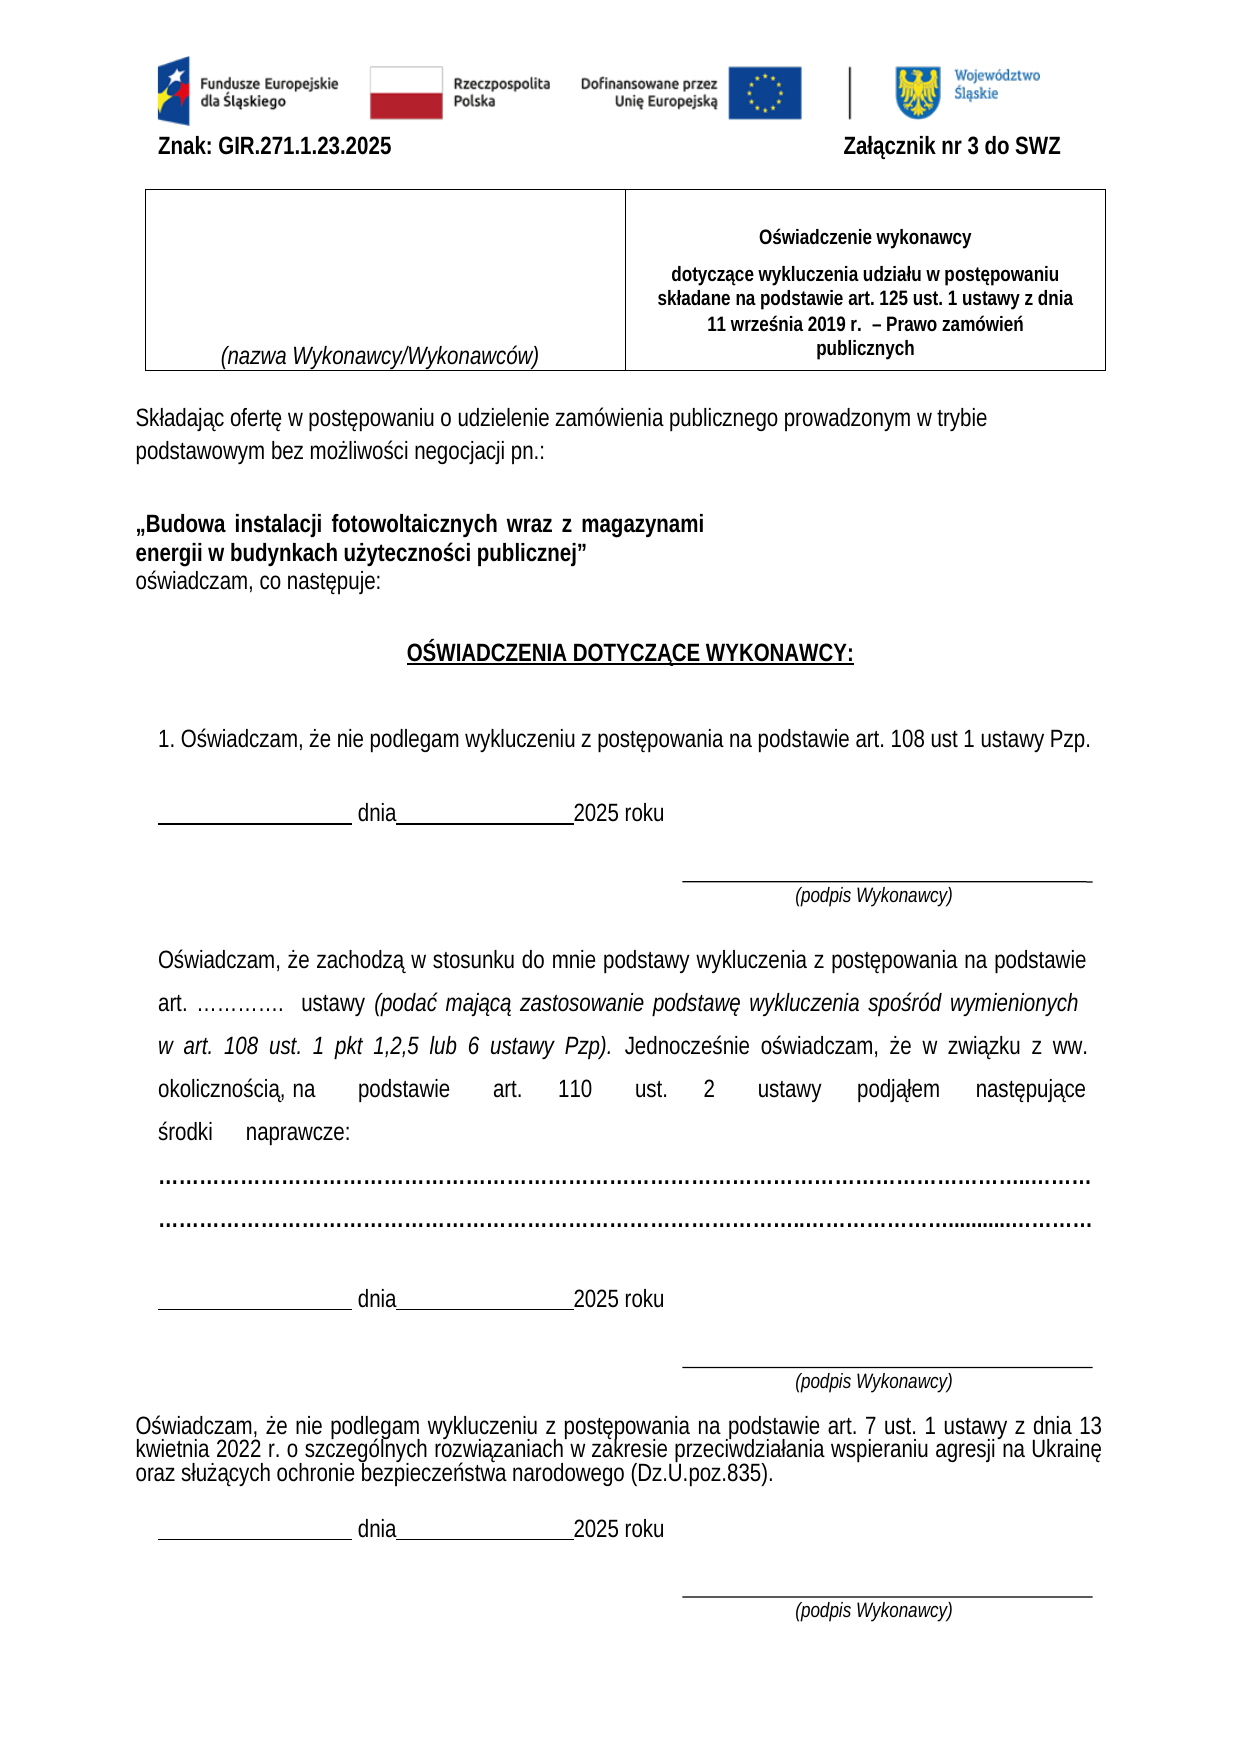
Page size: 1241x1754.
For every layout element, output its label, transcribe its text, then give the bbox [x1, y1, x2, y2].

text Oświadczam, że zachodzą w stosunku do mnie podstawy wykluczenia z postępowania na podstawie art. …………. ustawy (podać mającą zastosowanie podstawę wykluczenia spośród wymienionych w art. 108 ust. 1 pkt 1,2,5 lub 6 ustawy Pzp). Jednocześnie oświadczam, że w związku z ww. okolicznością, na podstawie art. 110 ust. 2 ustawy podjąłem następujące środki naprawcze: [158, 946, 1089, 1146]
subtitle ………………………………………………………………………………………………………………..……… [158, 1161, 1105, 1189]
text „Budowa instalacji fotowoltaicznych wraz z magazynami energii w budynkach użyteczności publicznej” [135, 509, 705, 566]
text Składając ofertę w postępowaniu o udzielenie zamówienia publicznego prowadzonym w trybie podstawowym bez możliwości negocjacji pn.: [135, 403, 1104, 464]
picture [157, 56, 1040, 126]
table_header Oświadczenie wykonawcy dotyczące wykluczenia udziału w postępowaniu składane na podstawie art. 125 ust. 1 ustawy z dnia 11 września 2019 r. – Prawo zamówień publicznych [626, 190, 1105, 370]
subtitle Znak: GIR.271.1.23.2025 Załącznik nr 3 do SWZ [158, 131, 1105, 159]
text …………………………………………………………………………………..…………………...........………… [158, 1204, 1105, 1232]
subtitle OŚWIADCZENIA DOTYCZĄCE WYKONAWCY: [407, 638, 1105, 667]
text 1. Oświadczam, że nie podlegam wykluczeniu z postępowania na podstawie art. 108 ust 1 ustawy Pzp. [158, 724, 1105, 753]
text (podpis Wykonawcy) [135, 1363, 953, 1393]
text dnia 2025 roku [158, 1284, 1105, 1313]
text Oświadczam, że nie podlegam wykluczeniu z postępowania na podstawie art. 7 ust. 1 ustawy z dnia 13 kwietnia 2022 r. o szczególnych rozwiązaniach w zakresie przeciwdziałania wspieraniu agresji na Ukrainę oraz służących ochronie bezpieczeństwa narodowego (Dz.U.poz.835). [135, 1416, 1105, 1486]
text oświadczam, co następuje: [135, 566, 705, 595]
text dnia 2025 roku [158, 798, 1105, 827]
text (podpis Wykonawcy) [135, 877, 953, 907]
table_header (nazwa Wykonawcy/Wykonawców) [146, 190, 625, 370]
text dnia 2025 roku [158, 1514, 1105, 1542]
text (podpis Wykonawcy) [135, 1592, 953, 1622]
